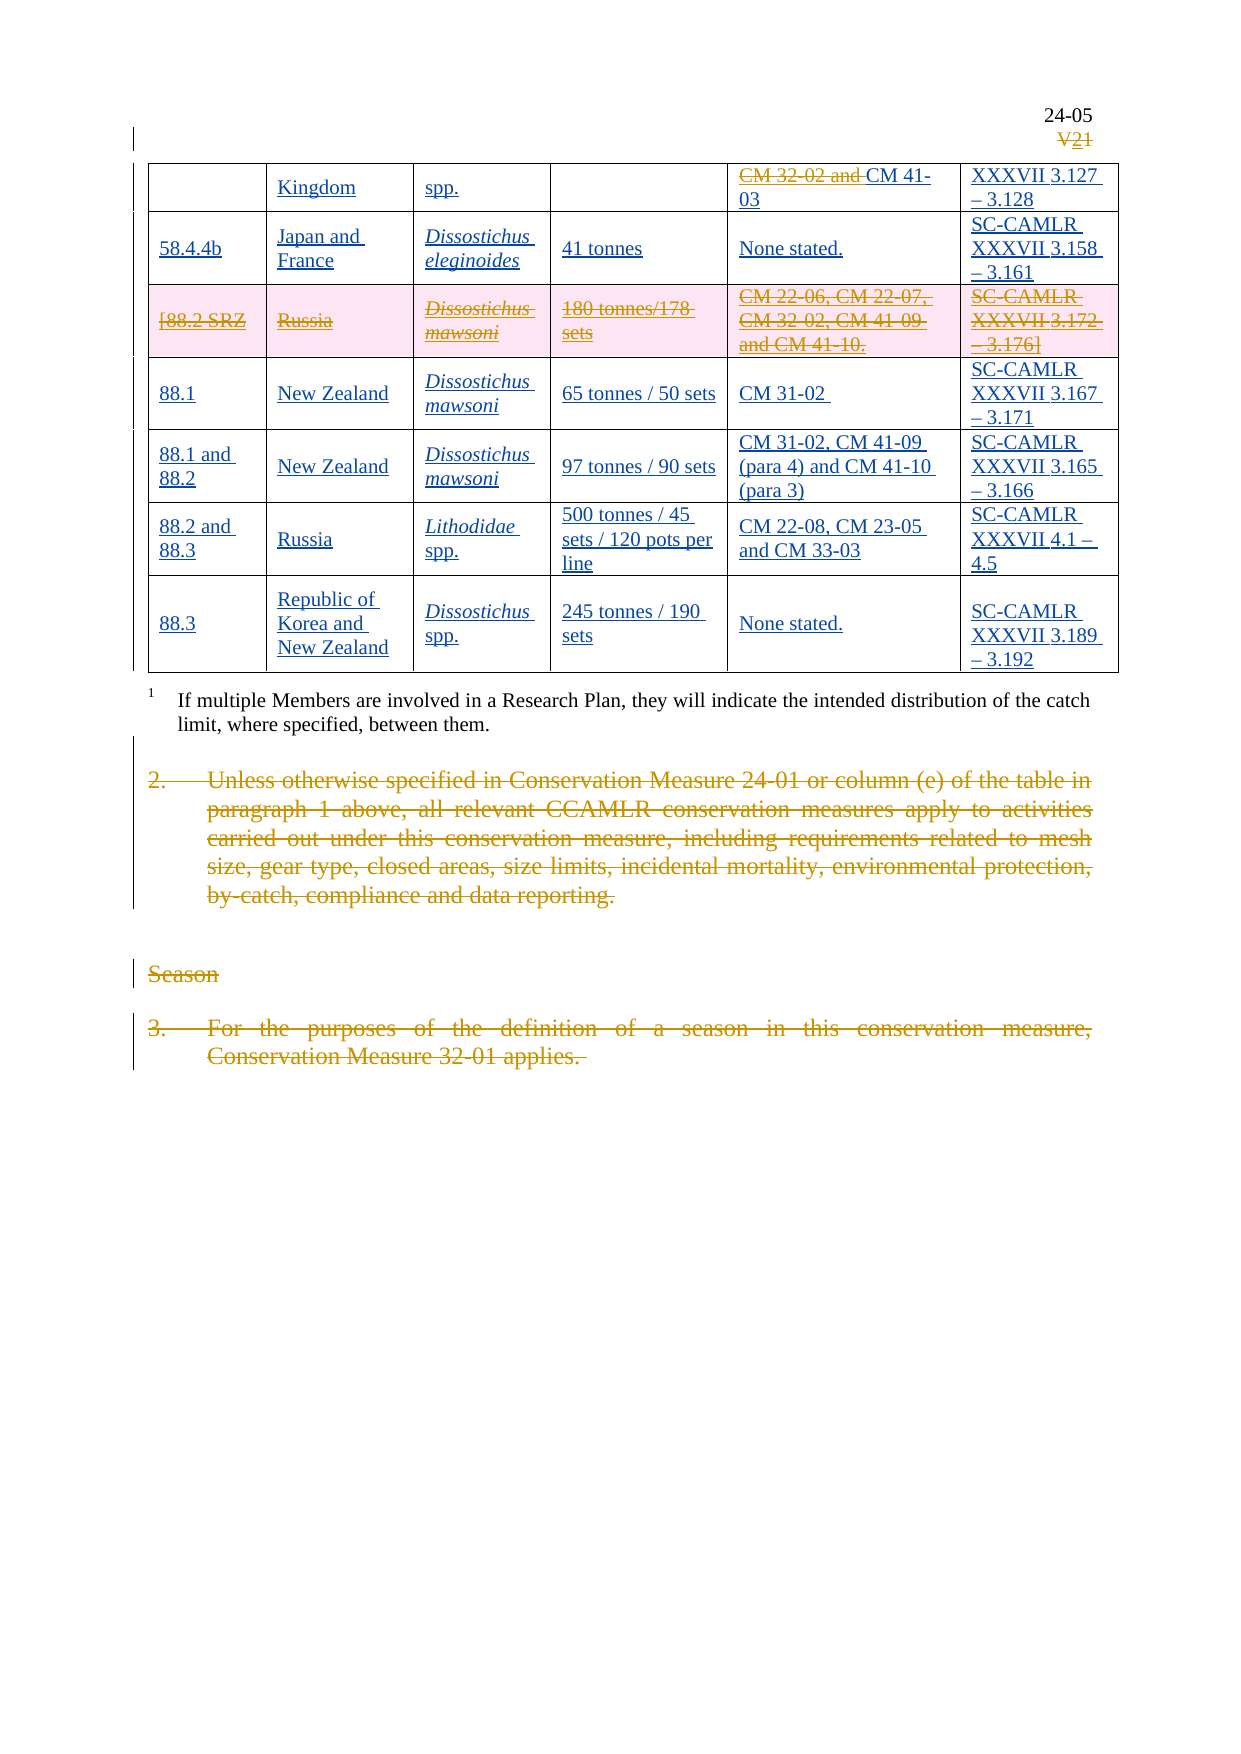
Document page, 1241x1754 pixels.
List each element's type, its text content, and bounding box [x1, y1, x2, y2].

table_cell [149, 164, 266, 211]
table_cell [149, 503, 266, 574]
table_cell [728, 164, 960, 211]
table_cell [728, 358, 960, 429]
table_cell [267, 503, 413, 574]
table_cell [414, 576, 550, 671]
table_cell [728, 212, 960, 284]
table_cell [961, 503, 1118, 574]
table_cell [414, 430, 550, 502]
table_cell [728, 503, 960, 574]
table_cell [551, 503, 727, 574]
table_cell [149, 576, 266, 671]
table_cell [149, 430, 266, 502]
table_cell [267, 164, 413, 211]
table_cell [267, 576, 413, 671]
table_cell [267, 212, 413, 284]
table_cell [551, 576, 727, 671]
table_cell [551, 430, 727, 502]
table_cell [149, 212, 266, 284]
table_cell [961, 212, 1118, 284]
table_cell [267, 430, 413, 502]
table_cell [961, 358, 1118, 429]
table_cell [551, 164, 727, 211]
table_cell [414, 358, 550, 429]
table_cell [414, 164, 550, 211]
table_cell [414, 212, 550, 284]
table_cell [961, 576, 1118, 671]
table_cell [551, 358, 727, 429]
table_cell [414, 503, 550, 574]
table_cell [961, 430, 1118, 502]
table_cell [551, 212, 727, 284]
table_cell [267, 358, 413, 429]
text 1 If multiple Members are involved in a Research Plan, they will indicate the intended distribution of the catch limit, where specified, between them. [148, 684, 1092, 736]
table_cell [149, 358, 266, 429]
table_cell [728, 576, 960, 671]
table_cell [728, 430, 960, 502]
table_cell [961, 164, 1118, 211]
